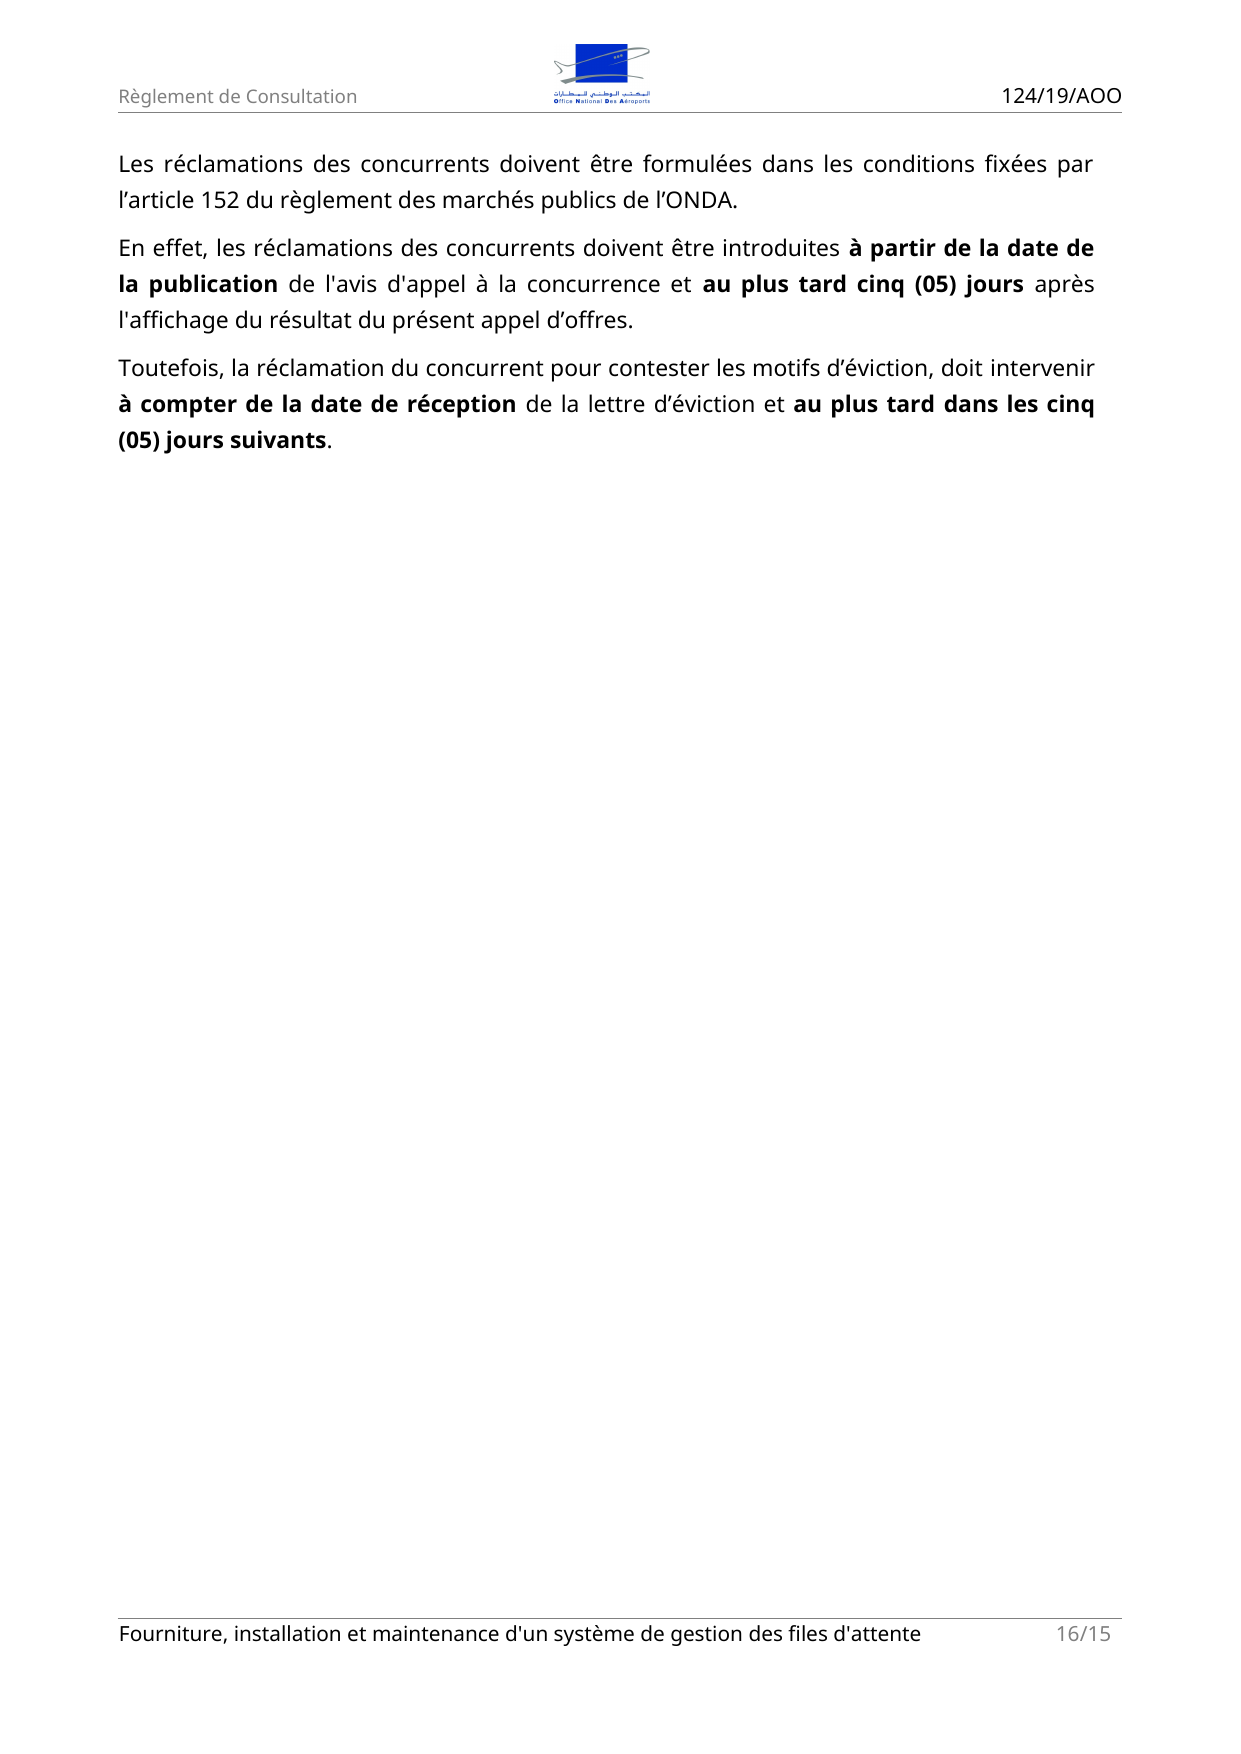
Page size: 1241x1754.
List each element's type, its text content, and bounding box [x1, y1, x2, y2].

text Toutefois, la réclamation du concurrent pour contester les motifs d’éviction, doit intervenir à compter de la date de réception de la lettre d’éviction et au plus tard dans les cinq (05) jours suivants. [118, 352, 1095, 456]
picture [554, 44, 650, 104]
text En effet, les réclamations des concurrents doivent être introduites à partir de la date de la publication de l'avis d'appel à la concurrence et au plus tard cinq (05) jours après l'affichage du résultat du présent appel d’offres. [118, 232, 1095, 335]
text Les réclamations des concurrents doivent être formulées dans les conditions fixées par l’article 152 du règlement des marchés publics de l’ONDA. [118, 148, 1095, 215]
